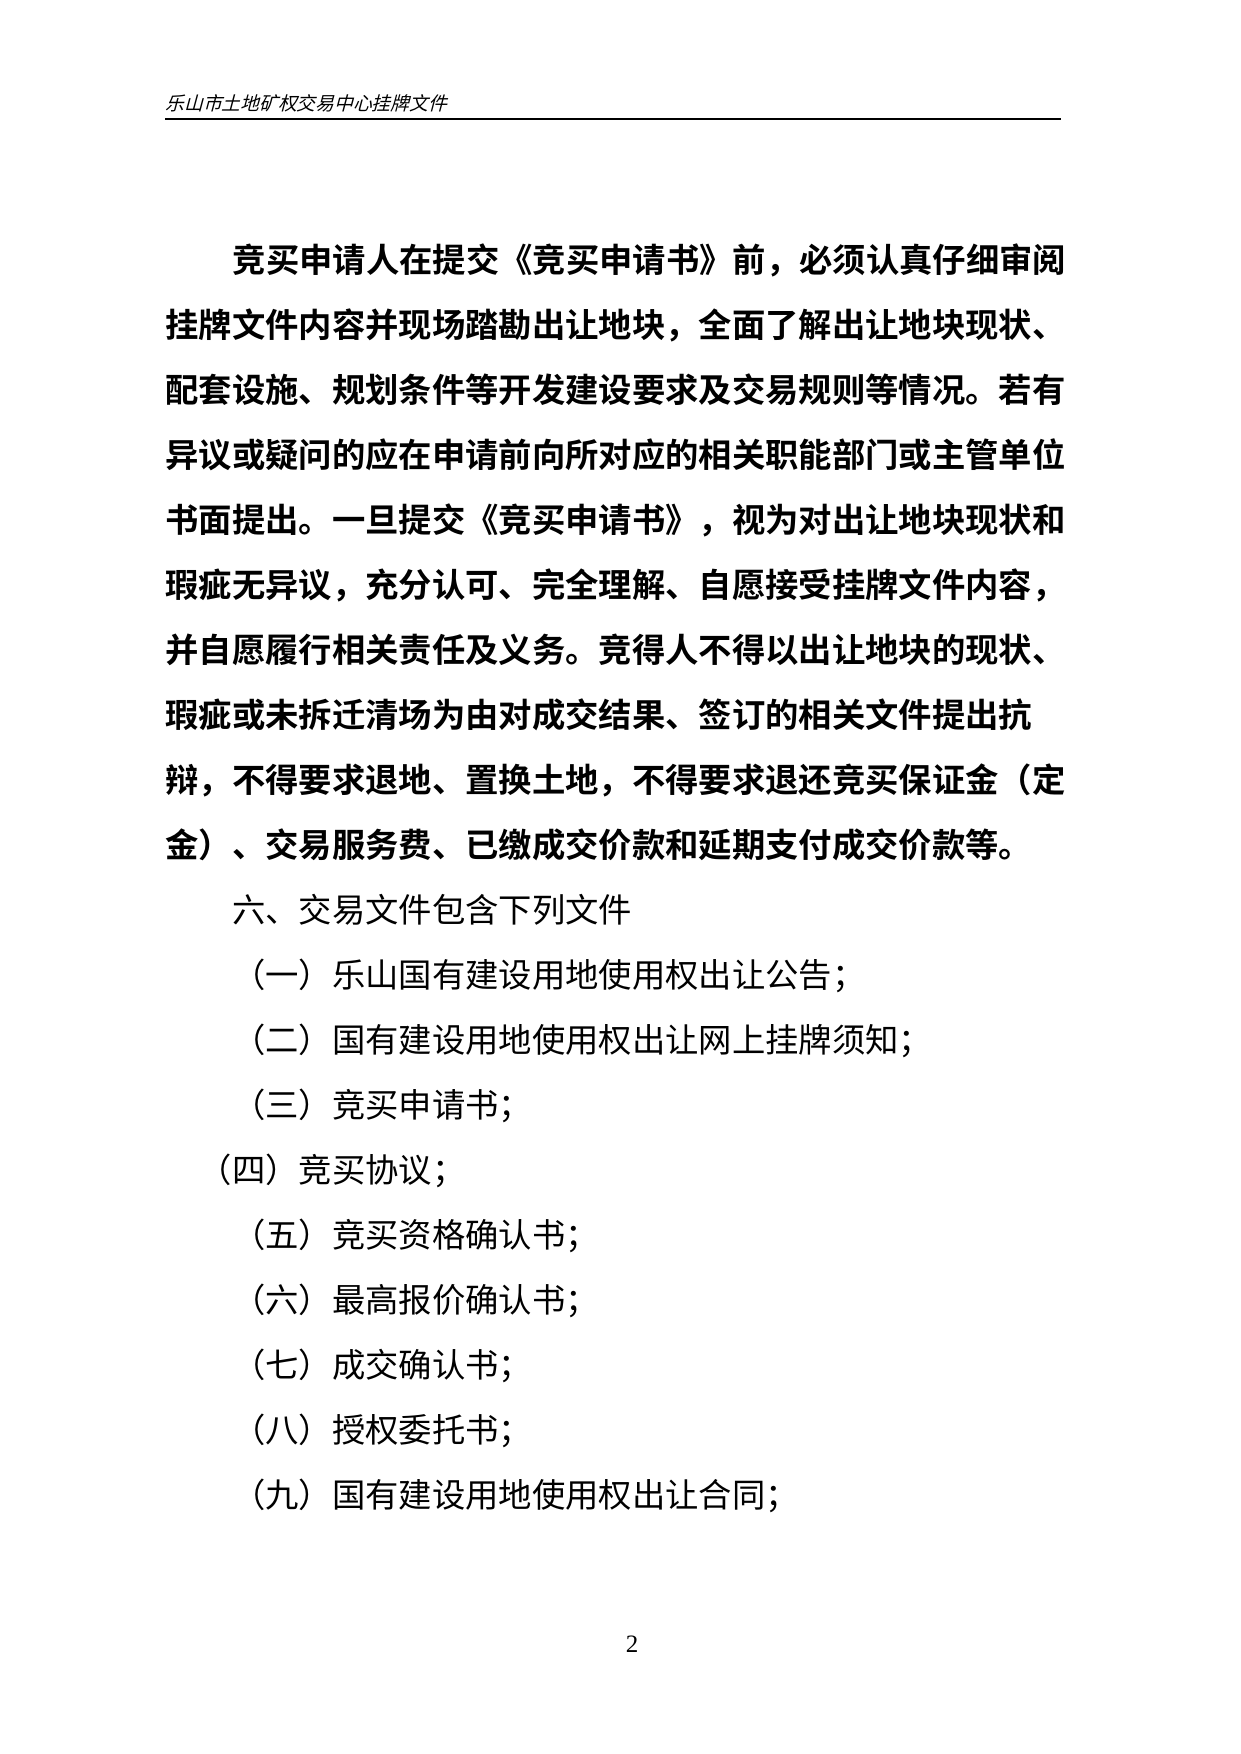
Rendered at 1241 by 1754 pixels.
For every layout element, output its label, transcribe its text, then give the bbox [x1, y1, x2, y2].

text （五）竞买资格确认书； [165, 1201, 1098, 1266]
text 竞买申请人在提交《竞买申请书》前，必须认真仔细审阅挂牌文件内容并现场踏勘出让地块，全面了解出让地块现状、配套设施、规划条件等开发建设要求及交易规则等情况。若有异议或疑问的应在申请前向所对应的相关职能部门或主管单位书面提出。一旦提交《竞买申请书》，视为对出让地块现状和瑕疵无异议，充分认可、完全理解、自愿接受挂牌文件内容，并自愿履行相关责任及义务。竞得人不得以出让地块的现状、瑕疵或未拆迁清场为由对成交结果、签订的相关文件提出抗辩，不得要求退地、置换土地，不得要求退还竞买保证金（定金）、交易服务费、已缴成交价款和延期支付成交价款等。 [165, 226, 1098, 876]
text 六、交易文件包含下列文件 [165, 876, 1098, 941]
text （四）竞买协议； [165, 1136, 1098, 1201]
text （二）国有建设用地使用权出让网上挂牌须知； [165, 1006, 1098, 1071]
text （一）乐山国有建设用地使用权出让公告； [165, 941, 1098, 1006]
text （三）竞买申请书； [165, 1071, 1098, 1136]
text （八）授权委托书； [165, 1396, 1098, 1461]
text （六）最高报价确认书； [165, 1266, 1098, 1331]
text （七）成交确认书； [165, 1331, 1098, 1396]
text （九）国有建设用地使用权出让合同； [165, 1461, 1098, 1526]
